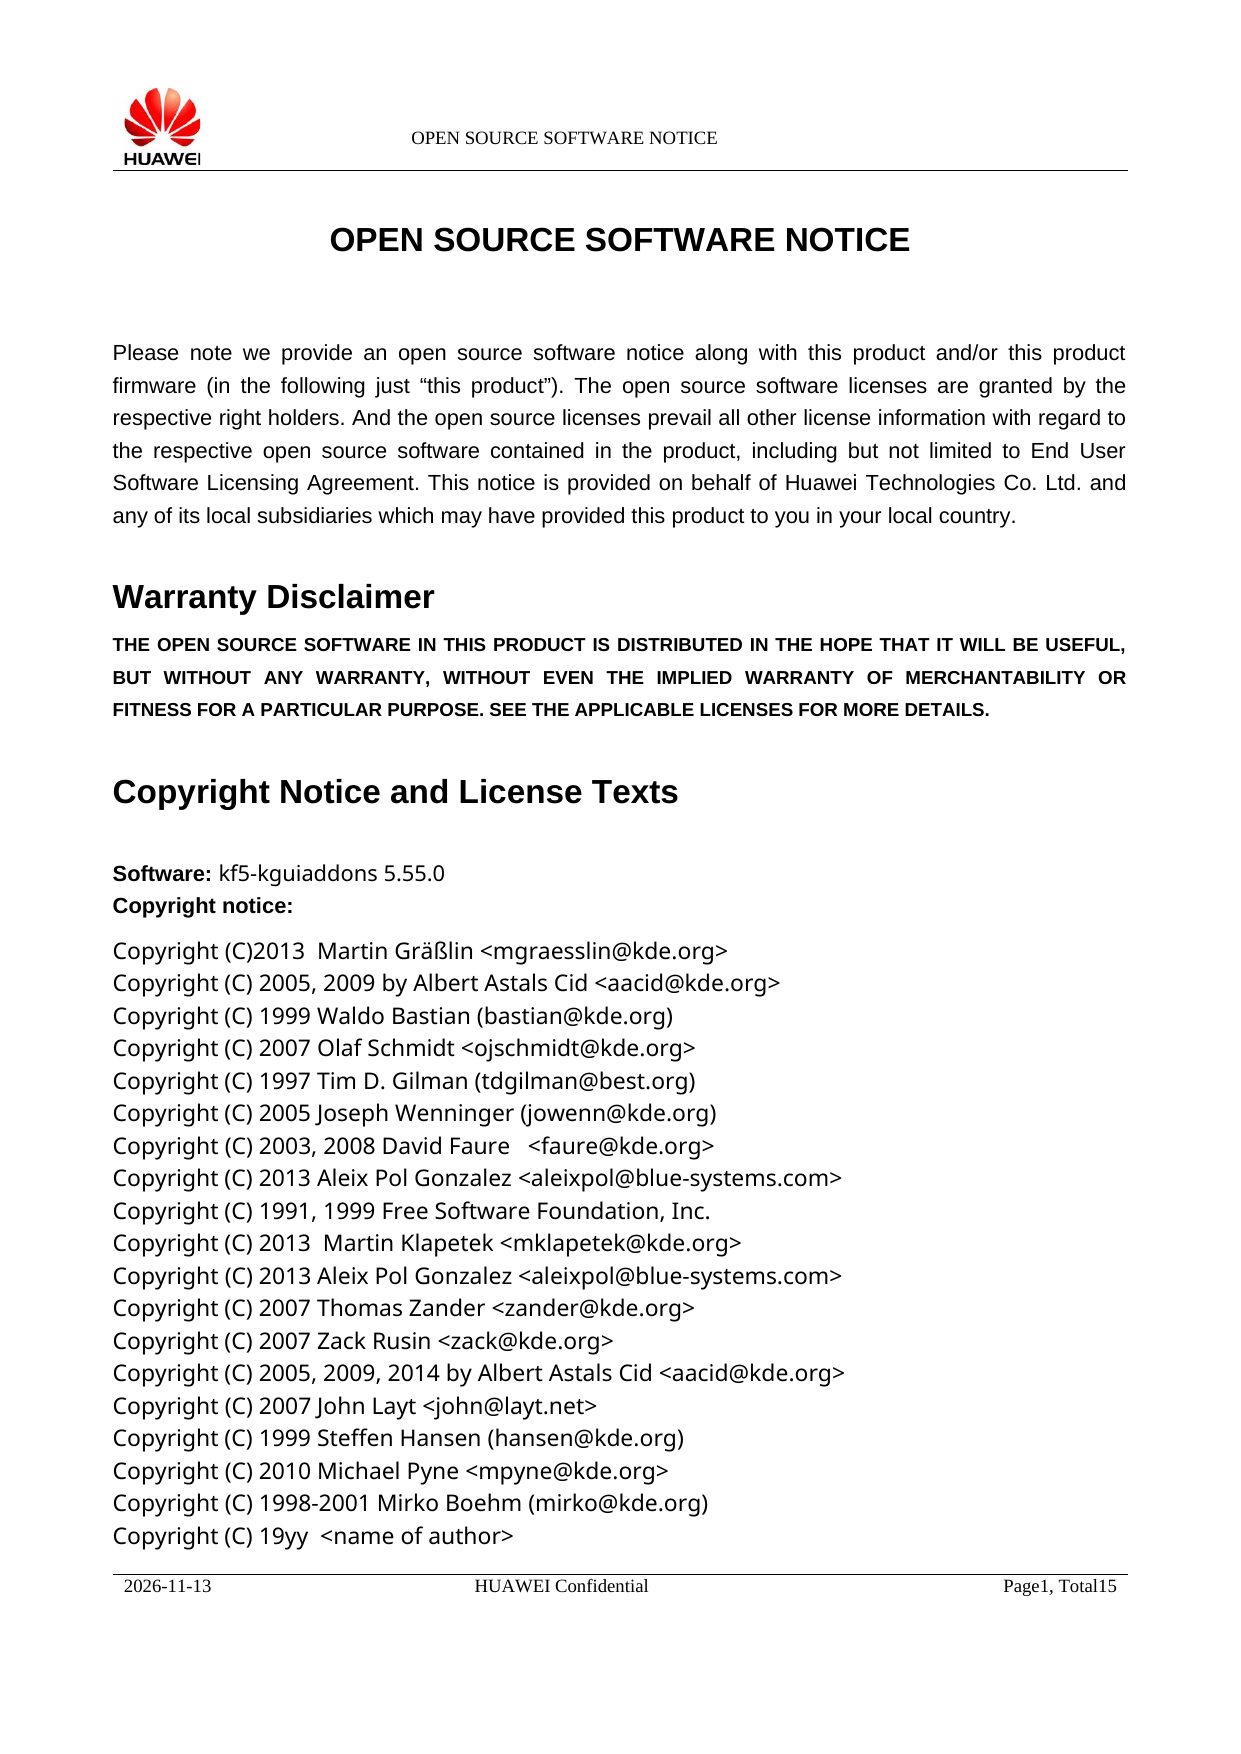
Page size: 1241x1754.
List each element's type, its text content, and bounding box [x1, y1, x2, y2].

text OPEN SOURCE SOFTWARE NOTICE [112, 206, 1128, 271]
picture [124, 88, 201, 165]
text The open source software in this product is distributed in the hope that it will be useful, but WITHOUT ANY WARRANTY, without even the implied warranty of MERCHANTABILITY or FITNESS FOR A PARTICULAR PURPOSE. See the applicable licenses for more details. [112, 629, 1128, 726]
text Copyright Notice and License Texts [112, 759, 1128, 824]
text Warranty Disclaimer [112, 564, 1128, 629]
text Please note we provide an open source software notice along with this product and/or this product firmware (in the following just “this product”). The open source software licenses are granted by the respective right holders. And the open source licenses prevail all other license information with regard to the respective open source software contained in the product, including but not limited to End User Software Licensing Agreement. This notice is provided on behalf of Huawei Technologies Co. Ltd. and any of its local subsidiaries which may have provided this product to you in your local country. [112, 336, 1128, 531]
text Copyright notice: [112, 889, 1128, 921]
title Software: kf5-kguiaddons 5.55.0 [112, 856, 1128, 889]
